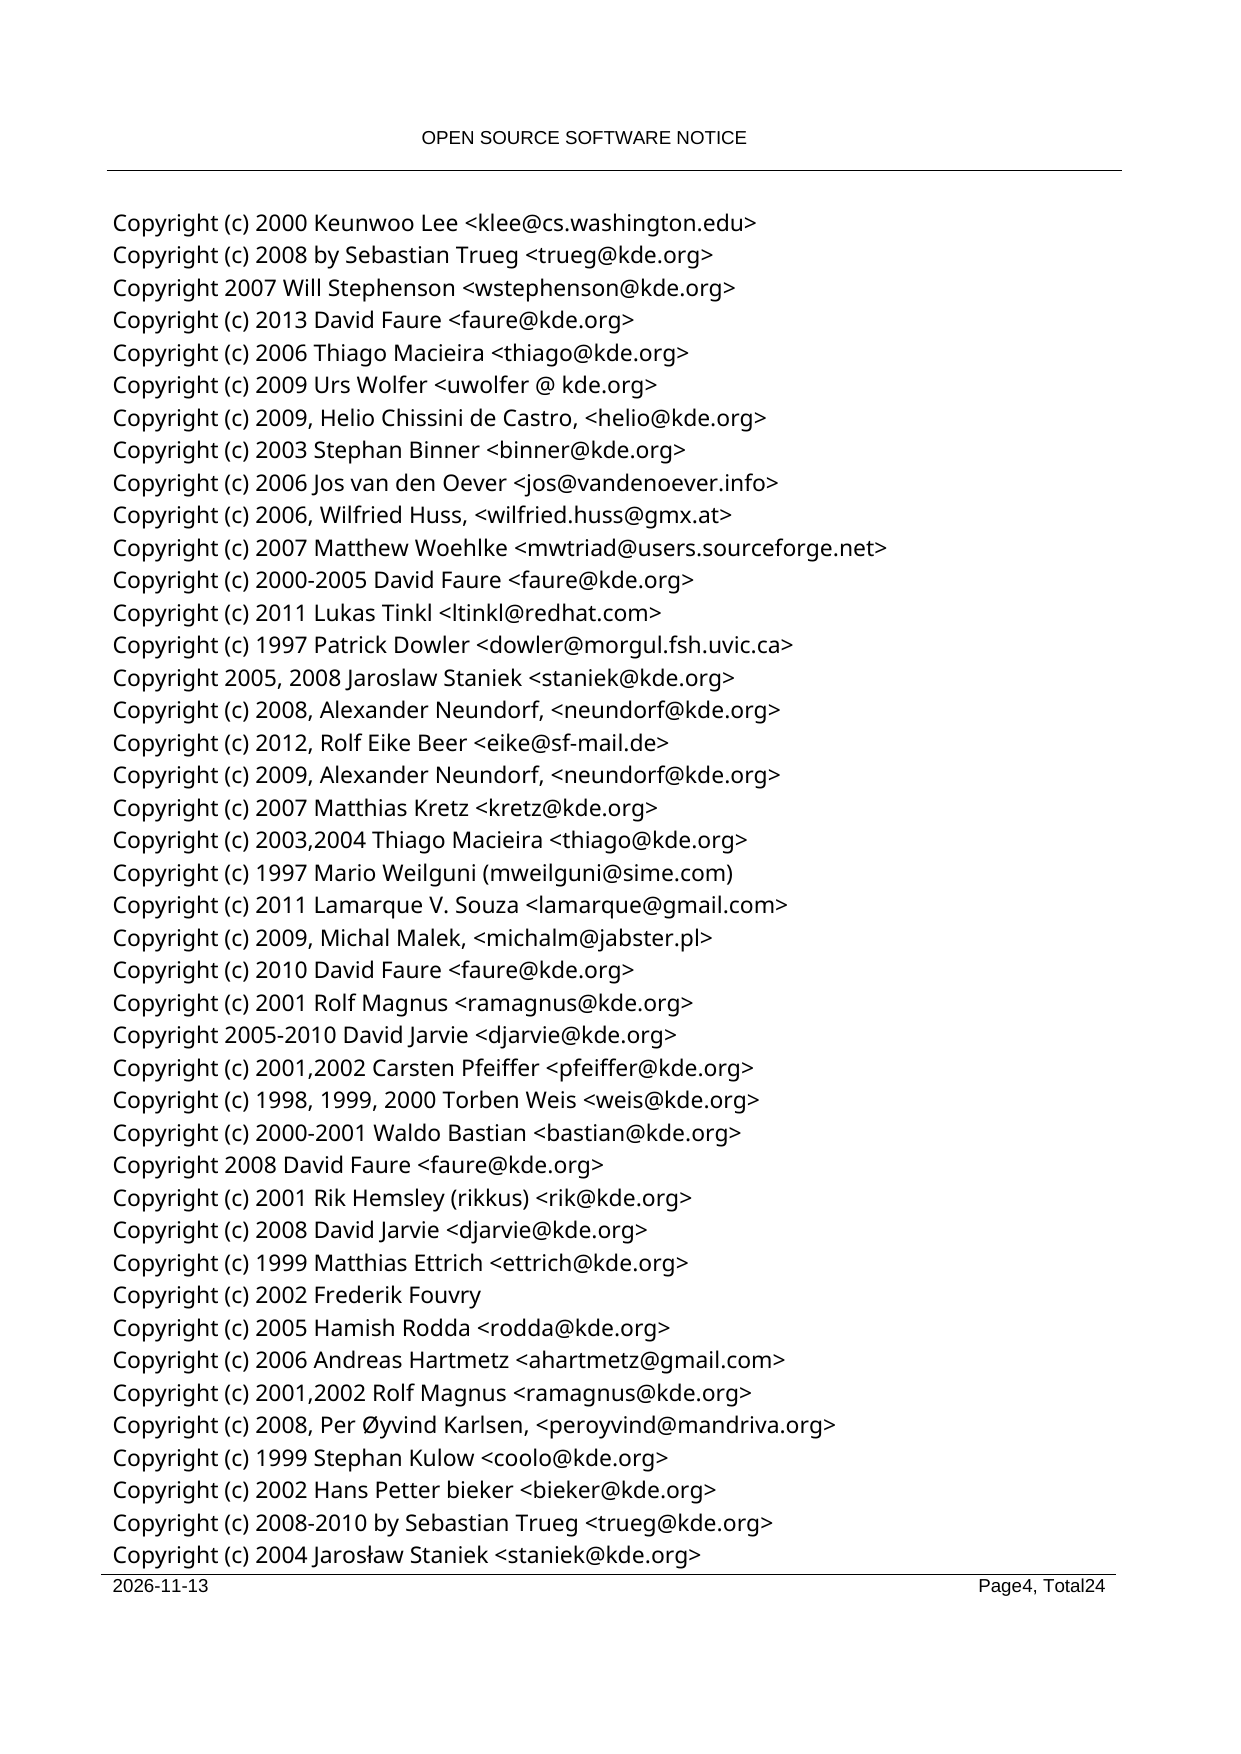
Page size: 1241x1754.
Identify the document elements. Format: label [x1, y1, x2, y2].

text [112, 206, 1128, 1571]
